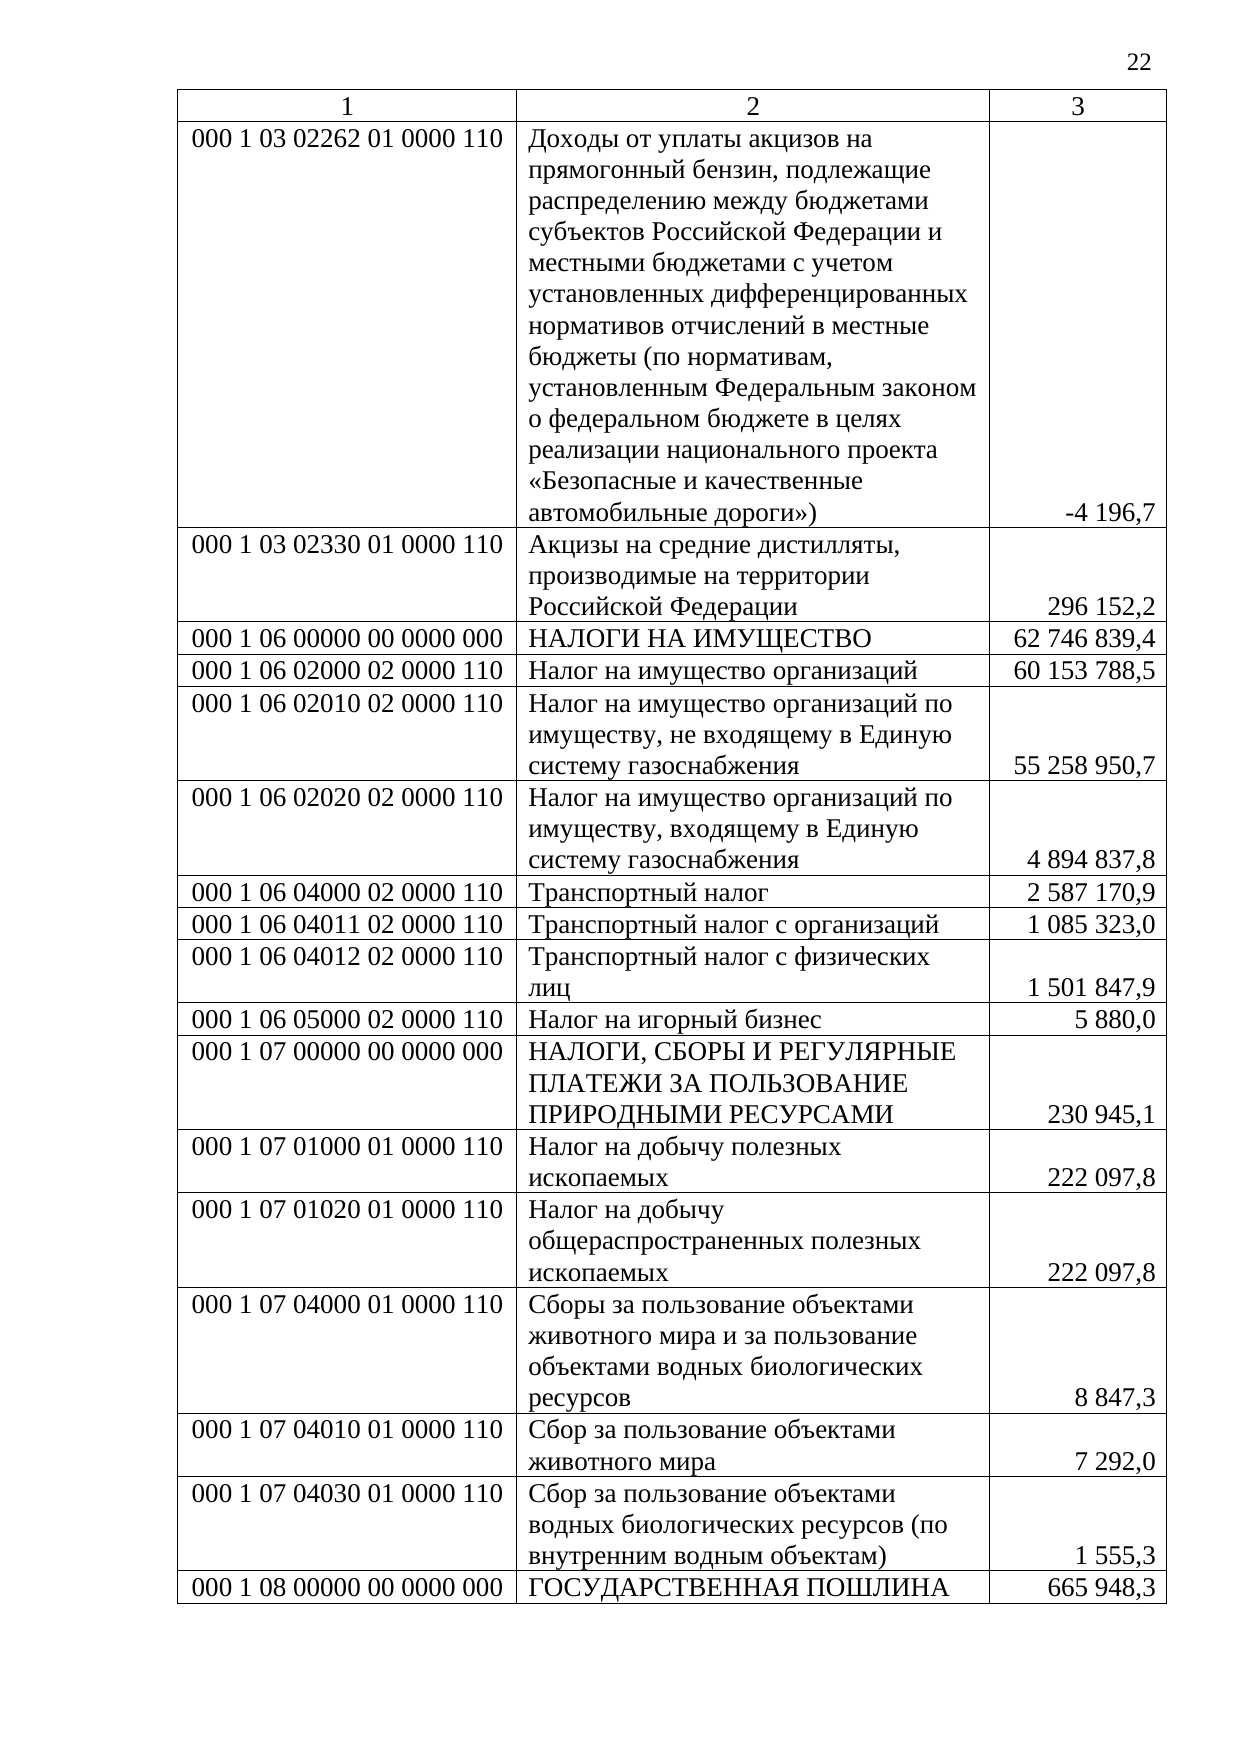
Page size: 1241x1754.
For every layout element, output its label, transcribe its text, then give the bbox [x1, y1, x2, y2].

table_cell Сбор за пользование объектами водных биологических ресурсов (по внутренним водным объектам) [517, 1477, 989, 1570]
table_cell 222 097,8 [990, 1130, 1166, 1192]
table_cell Налог на имущество организаций по имуществу, не входящему в Единую систему газоснабжения [517, 687, 989, 780]
table_cell 7 292,0 [990, 1414, 1166, 1476]
table_cell 665 948,3 [990, 1571, 1166, 1602]
table_cell 4 894 837,8 [990, 781, 1166, 874]
table_cell Транспортный налог с физических лиц [517, 940, 989, 1002]
table_cell -4 196,7 [990, 122, 1166, 527]
table_cell 000 1 06 02000 02 0000 110 [178, 655, 516, 686]
table_cell 000 1 06 00000 00 0000 000 [178, 622, 516, 653]
table_cell 000 1 06 04000 02 0000 110 [178, 876, 516, 907]
table_cell 62 746 839,4 [990, 622, 1166, 653]
table_cell 000 1 06 02020 02 0000 110 [178, 781, 516, 874]
table_cell Налог на добычу общераспространенных полезных ископаемых [517, 1193, 989, 1287]
table_cell Налог на добычу полезных ископаемых [517, 1130, 989, 1192]
table_cell 2 587 170,9 [990, 876, 1166, 907]
table_cell Сборы за пользование объектами животного мира и за пользование объектами водных биологических ресурсов [517, 1288, 989, 1412]
table_cell 000 1 07 01020 01 0000 110 [178, 1193, 516, 1287]
table_cell 1 555,3 [990, 1477, 1166, 1570]
table_cell 000 1 07 04000 01 0000 110 [178, 1288, 516, 1412]
table_cell Транспортный налог [517, 876, 989, 907]
table_cell 8 847,3 [990, 1288, 1166, 1412]
table_cell 1 085 323,0 [990, 908, 1166, 939]
table_cell Доходы от уплаты акцизов на прямогонный бензин, подлежащие распределению между бюджетами субъектов Российской Федерации и местными бюджетами с учетом установленных дифференцированных нормативов отчислений в местные бюджеты (по нормативам, установленным Федеральным законом о федеральном бюджете в целях реализации национального проекта «Безопасные и качественные автомобильные дороги») [517, 122, 989, 527]
table_cell 000 1 07 01000 01 0000 110 [178, 1130, 516, 1192]
table_cell 000 1 06 02010 02 0000 110 [178, 687, 516, 780]
table_cell 60 153 788,5 [990, 655, 1166, 686]
table_cell 000 1 06 05000 02 0000 110 [178, 1003, 516, 1034]
table_cell 000 1 03 02262 01 0000 110 [178, 122, 516, 527]
table_cell ГОСУДАРСТВЕННАЯ ПОШЛИНА [517, 1571, 989, 1602]
table_cell 000 1 06 04011 02 0000 110 [178, 908, 516, 939]
table_cell 55 258 950,7 [990, 687, 1166, 780]
table_cell 230 945,1 [990, 1036, 1166, 1129]
table_cell 222 097,8 [990, 1193, 1166, 1287]
table_cell 000 1 07 00000 00 0000 000 [178, 1036, 516, 1129]
table_header 2 [517, 90, 989, 121]
table_cell НАЛОГИ, СБОРЫ И РЕГУЛЯРНЫЕ ПЛАТЕЖИ ЗА ПОЛЬЗОВАНИЕ ПРИРОДНЫМИ РЕСУРСАМИ [517, 1036, 989, 1129]
table_cell 296 152,2 [990, 528, 1166, 621]
table_cell 1 501 847,9 [990, 940, 1166, 1002]
table_cell 000 1 06 04012 02 0000 110 [178, 940, 516, 1002]
table_cell 5 880,0 [990, 1003, 1166, 1034]
table_cell 000 1 07 04030 01 0000 110 [178, 1477, 516, 1570]
table_cell Сбор за пользование объектами животного мира [517, 1414, 989, 1476]
table_cell 000 1 03 02330 01 0000 110 [178, 528, 516, 621]
table_cell Налог на имущество организаций [517, 655, 989, 686]
table_cell Транспортный налог с организаций [517, 908, 989, 939]
table_cell Налог на игорный бизнес [517, 1003, 989, 1034]
table_cell Налог на имущество организаций по имуществу, входящему в Единую систему газоснабжения [517, 781, 989, 874]
table_cell 000 1 07 04010 01 0000 110 [178, 1414, 516, 1476]
table_header 3 [990, 90, 1166, 121]
table_cell 000 1 08 00000 00 0000 000 [178, 1571, 516, 1602]
table_header 1 [178, 90, 516, 121]
table_cell Акцизы на средние дистилляты, производимые на территории Российской Федерации [517, 528, 989, 621]
table_cell НАЛОГИ НА ИМУЩЕСТВО [517, 622, 989, 653]
